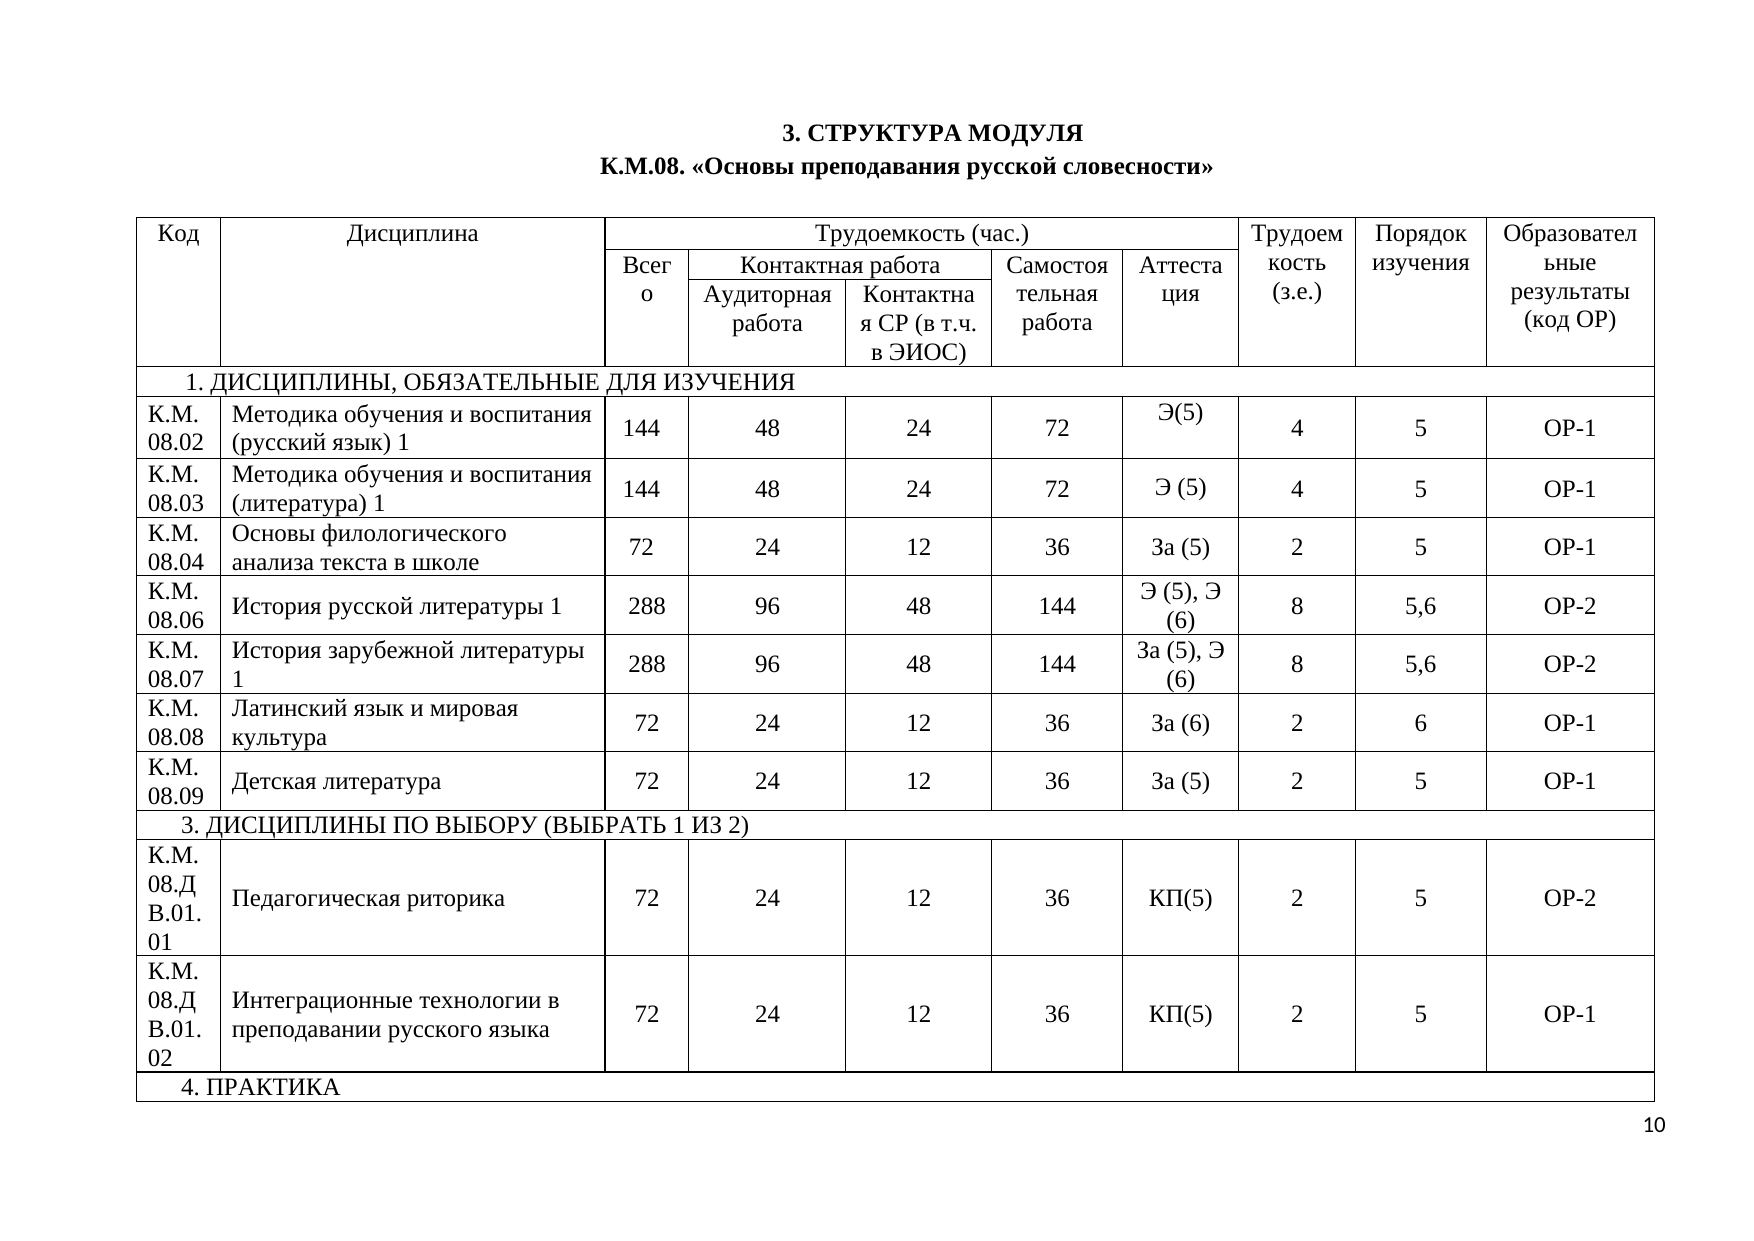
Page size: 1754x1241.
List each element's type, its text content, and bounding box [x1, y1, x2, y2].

text 3. Структура модуля [200, 118, 1665, 147]
table_cell К.М.08.02 [137, 397, 220, 458]
table_cell 6 [1356, 694, 1486, 751]
table_cell Аттестация [1123, 250, 1238, 366]
table_cell 12 [846, 840, 991, 955]
table_cell 24 [689, 752, 845, 809]
table_cell 48 [846, 635, 991, 692]
table_cell 288 [606, 576, 688, 634]
table_cell 24 [689, 518, 845, 575]
table_cell К.М.08.ДВ.01.02 [137, 956, 220, 1071]
table_cell К.М.08.04 [137, 518, 220, 575]
table_cell 5 [1356, 397, 1486, 458]
table_cell 12 [846, 694, 991, 751]
table_cell 36 [992, 694, 1122, 751]
table_cell ОР-2 [1487, 635, 1654, 692]
table_cell За (5), Э (6) [1123, 635, 1238, 692]
table_cell Педагогическая риторика [221, 840, 604, 955]
table_header Трудоемкость (час.) [606, 218, 1238, 249]
table_cell Детская литература [221, 752, 604, 809]
table_cell 36 [992, 840, 1122, 955]
table_cell ОР-1 [1487, 459, 1654, 517]
table_cell За (6) [1123, 694, 1238, 751]
table_cell Э (5) [1123, 459, 1238, 517]
table_cell 72 [992, 397, 1122, 458]
table_cell 144 [992, 576, 1122, 634]
table_cell 144 [606, 459, 688, 517]
table_cell 5 [1356, 840, 1486, 955]
table_cell За (5) [1123, 752, 1238, 809]
table_cell ОР-2 [1487, 576, 1654, 634]
table_cell Аудиторная работа [689, 280, 845, 366]
table_cell Э (5), Э (6) [1123, 576, 1238, 634]
table_cell ОР-1 [1487, 397, 1654, 458]
table_header Порядок изучения [1356, 218, 1486, 366]
table_cell 96 [689, 635, 845, 692]
table_cell 48 [689, 397, 845, 458]
table_cell ОР-1 [1487, 694, 1654, 751]
table_cell 72 [606, 518, 688, 575]
table_cell 2 [1239, 518, 1355, 575]
table_cell Всего [606, 250, 688, 366]
table_cell 5 [1356, 459, 1486, 517]
table_cell 4 [1239, 459, 1355, 517]
table_cell 12 [846, 956, 991, 1071]
table_cell ОР-1 [1487, 752, 1654, 809]
table_cell 24 [689, 694, 845, 751]
table_cell 12 [846, 518, 991, 575]
text К.М.08. «Основы преподавания русской словесности» [148, 151, 1665, 180]
table_cell 72 [606, 840, 688, 955]
table_cell Дисциплины, обязательные для изучения [137, 367, 1654, 396]
table_cell 4. Практика [137, 1073, 1654, 1101]
table_cell 24 [689, 840, 845, 955]
table_cell 72 [606, 694, 688, 751]
table_cell ОР-1 [1487, 518, 1654, 575]
table_cell Основы филологического анализа текста в школе [221, 518, 604, 575]
table_cell К.М.08.06 [137, 576, 220, 634]
table_cell 48 [846, 576, 991, 634]
table_header Дисциплина [221, 218, 604, 366]
table_cell 288 [606, 635, 688, 692]
table_header Образовательные результаты (код ОР) [1487, 218, 1654, 366]
table_cell Контактная СР (в т.ч. в ЭИОС) [846, 280, 991, 366]
table_cell 36 [992, 518, 1122, 575]
table_cell 5 [1356, 752, 1486, 809]
table_cell К.М.08.07 [137, 635, 220, 692]
table_cell История русской литературы 1 [221, 576, 604, 634]
table_cell Латинский язык и мировая культура [221, 694, 604, 751]
table_cell 24 [689, 956, 845, 1071]
table_cell 144 [606, 397, 688, 458]
table_cell КП(5) [1123, 956, 1238, 1071]
table_cell 3. ДИСЦИПЛИНЫ по выбору (выбрать 1 из 2) [137, 811, 1654, 839]
table_cell 5,6 [1356, 635, 1486, 692]
table_cell 72 [992, 459, 1122, 517]
table_header Код [137, 218, 220, 366]
table_cell К.М.08.ДВ.01.01 [137, 840, 220, 955]
table_cell 2 [1239, 694, 1355, 751]
table_cell Интеграционные технологии в преподавании русского языка [221, 956, 604, 1071]
table_cell 24 [846, 459, 991, 517]
table_cell 48 [689, 459, 845, 517]
table_cell 2 [1239, 956, 1355, 1071]
table_cell Э(5) [1123, 397, 1238, 458]
table_cell 2 [1239, 840, 1355, 955]
table_cell ОР-2 [1487, 840, 1654, 955]
table_cell К.М.08.03 [137, 459, 220, 517]
table_cell 8 [1239, 635, 1355, 692]
table_cell За (5) [1123, 518, 1238, 575]
table_cell КП(5) [1123, 840, 1238, 955]
table_cell Самостоятельная работа [992, 250, 1122, 366]
table_cell К.М.08.09 [137, 752, 220, 809]
table_cell К.М.08.08 [137, 694, 220, 751]
table_cell 4 [1239, 397, 1355, 458]
table_cell 8 [1239, 576, 1355, 634]
table_cell 2 [1239, 752, 1355, 809]
table_cell 5 [1356, 956, 1486, 1071]
table_cell Методика обучения и воспитания (русский язык) 1 [221, 397, 604, 458]
table_cell 24 [846, 397, 991, 458]
table_cell Контактная работа [689, 250, 991, 278]
table_cell Методика обучения и воспитания (литература) 1 [221, 459, 604, 517]
table_cell ОР-1 [1487, 956, 1654, 1071]
table_cell 96 [689, 576, 845, 634]
table_cell 72 [606, 752, 688, 809]
table_cell 5,6 [1356, 576, 1486, 634]
table_cell 144 [992, 635, 1122, 692]
table_cell 12 [846, 752, 991, 809]
table_header Трудоемкость (з.е.) [1239, 218, 1355, 366]
table_cell 36 [992, 752, 1122, 809]
table_cell 72 [606, 956, 688, 1071]
table_cell 5 [1356, 518, 1486, 575]
table_cell 36 [992, 956, 1122, 1071]
table_cell История зарубежной литературы 1 [221, 635, 604, 692]
